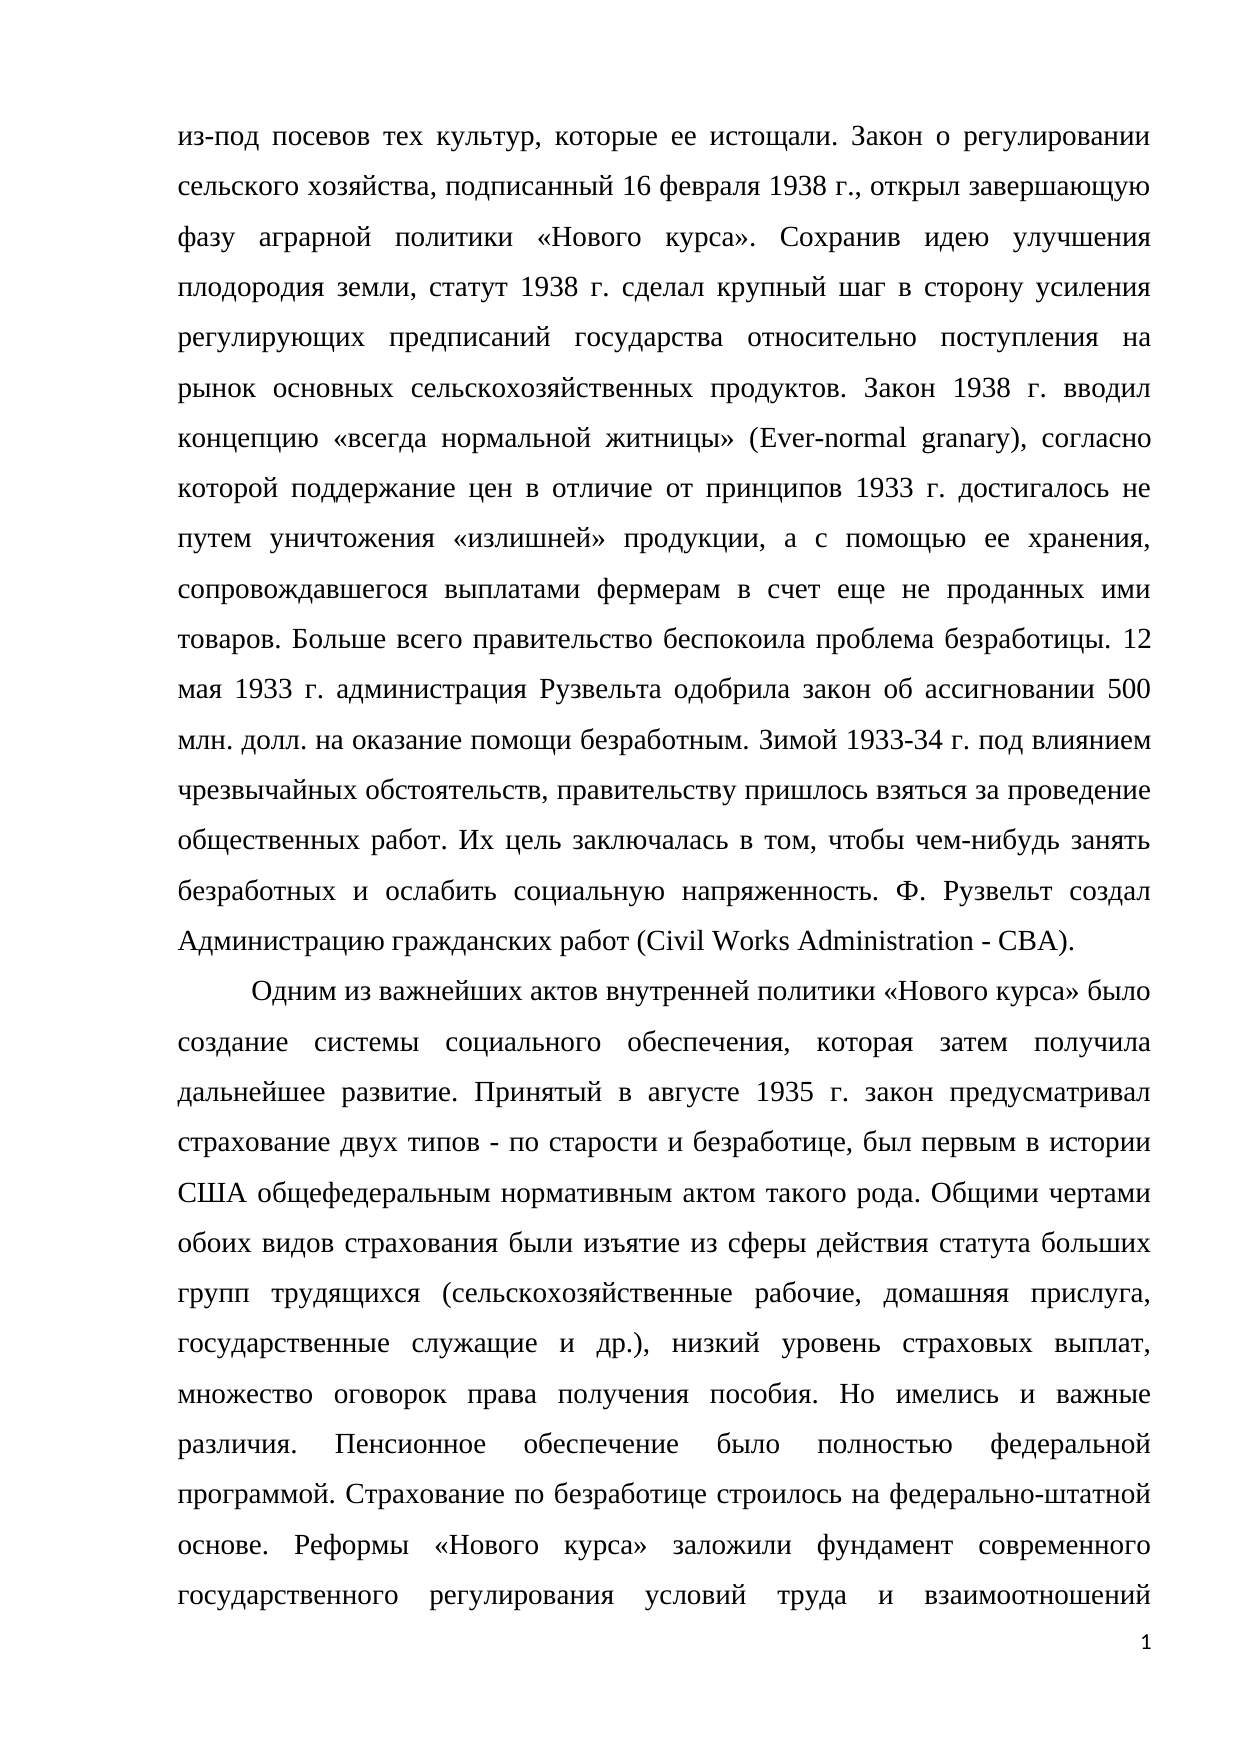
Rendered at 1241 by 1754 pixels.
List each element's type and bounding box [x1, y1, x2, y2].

text [177, 973, 1152, 1611]
text [177, 118, 1152, 957]
